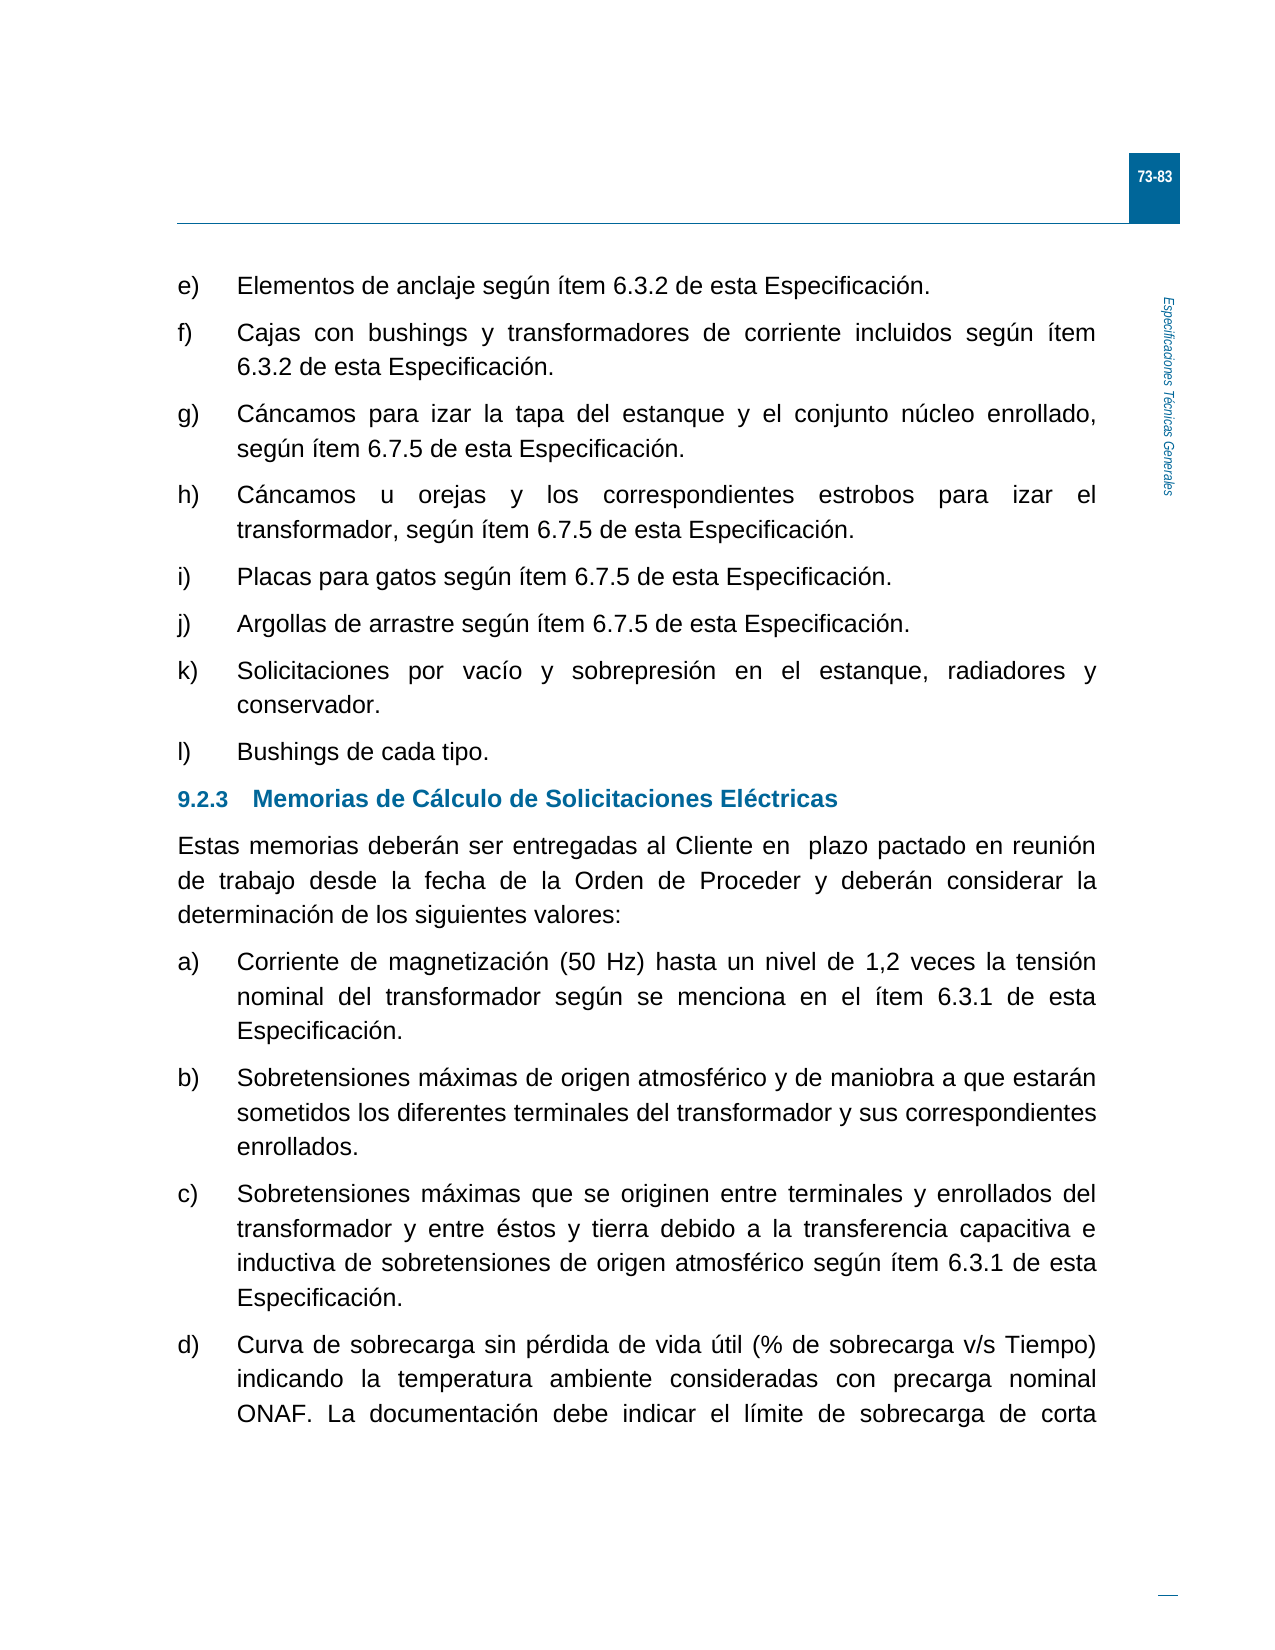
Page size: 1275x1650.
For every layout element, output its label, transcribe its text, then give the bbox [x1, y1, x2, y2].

list Cáncamos para izar la tapa del estanque y el conjunto núcleo enrollado, según ítem 6.7.5 de esta Especificación. [177, 399, 1098, 462]
list Placas para gatos según ítem 6.7.5 de esta Especificación. [177, 562, 1098, 591]
list Bushings de cada tipo. [177, 737, 1098, 766]
list Elementos de anclaje según ítem 6.3.2 de esta Especificación. [177, 271, 1098, 299]
list Sobretensiones máximas que se originen entre terminales y enrollados del transformador y entre éstos y tierra debido a la transferencia capacitiva e inductiva de sobretensiones de origen atmosférico según ítem 6.3.1 de esta Especificación. [177, 1179, 1098, 1311]
list Argollas de arrastre según ítem 6.7.5 de esta Especificación. [177, 609, 1098, 638]
text Estas memorias deberán ser entregadas al Cliente en plazo pactado en reunión de trabajo desde la fecha de la Orden de Proceder y deberán considerar la determinación de los siguientes valores: [177, 831, 1098, 929]
list Cáncamos u orejas y los correspondientes estrobos para izar el transformador, según ítem 6.7.5 de esta Especificación. [177, 481, 1098, 544]
list Solicitaciones por vacío y sobrepresión en el estanque, radiadores y conservador. [177, 656, 1098, 719]
list Sobretensiones máximas de origen atmosférico y de maniobra a que estarán sometidos los diferentes terminales del transformador y sus correspondientes enrollados. [177, 1063, 1098, 1161]
subtitle Memorias de Cálculo de Solicitaciones Eléctricas [177, 784, 1098, 813]
list Corriente de magnetización (50 Hz) hasta un nivel de 1,2 veces la tensión nominal del transformador según se menciona en el ítem 6.3.1 de esta Especificación. [177, 947, 1098, 1045]
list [177, 1329, 1098, 1427]
list Cajas con bushings y transformadores de corriente incluidos según ítem 6.3.2 de esta Especificación. [177, 318, 1098, 381]
